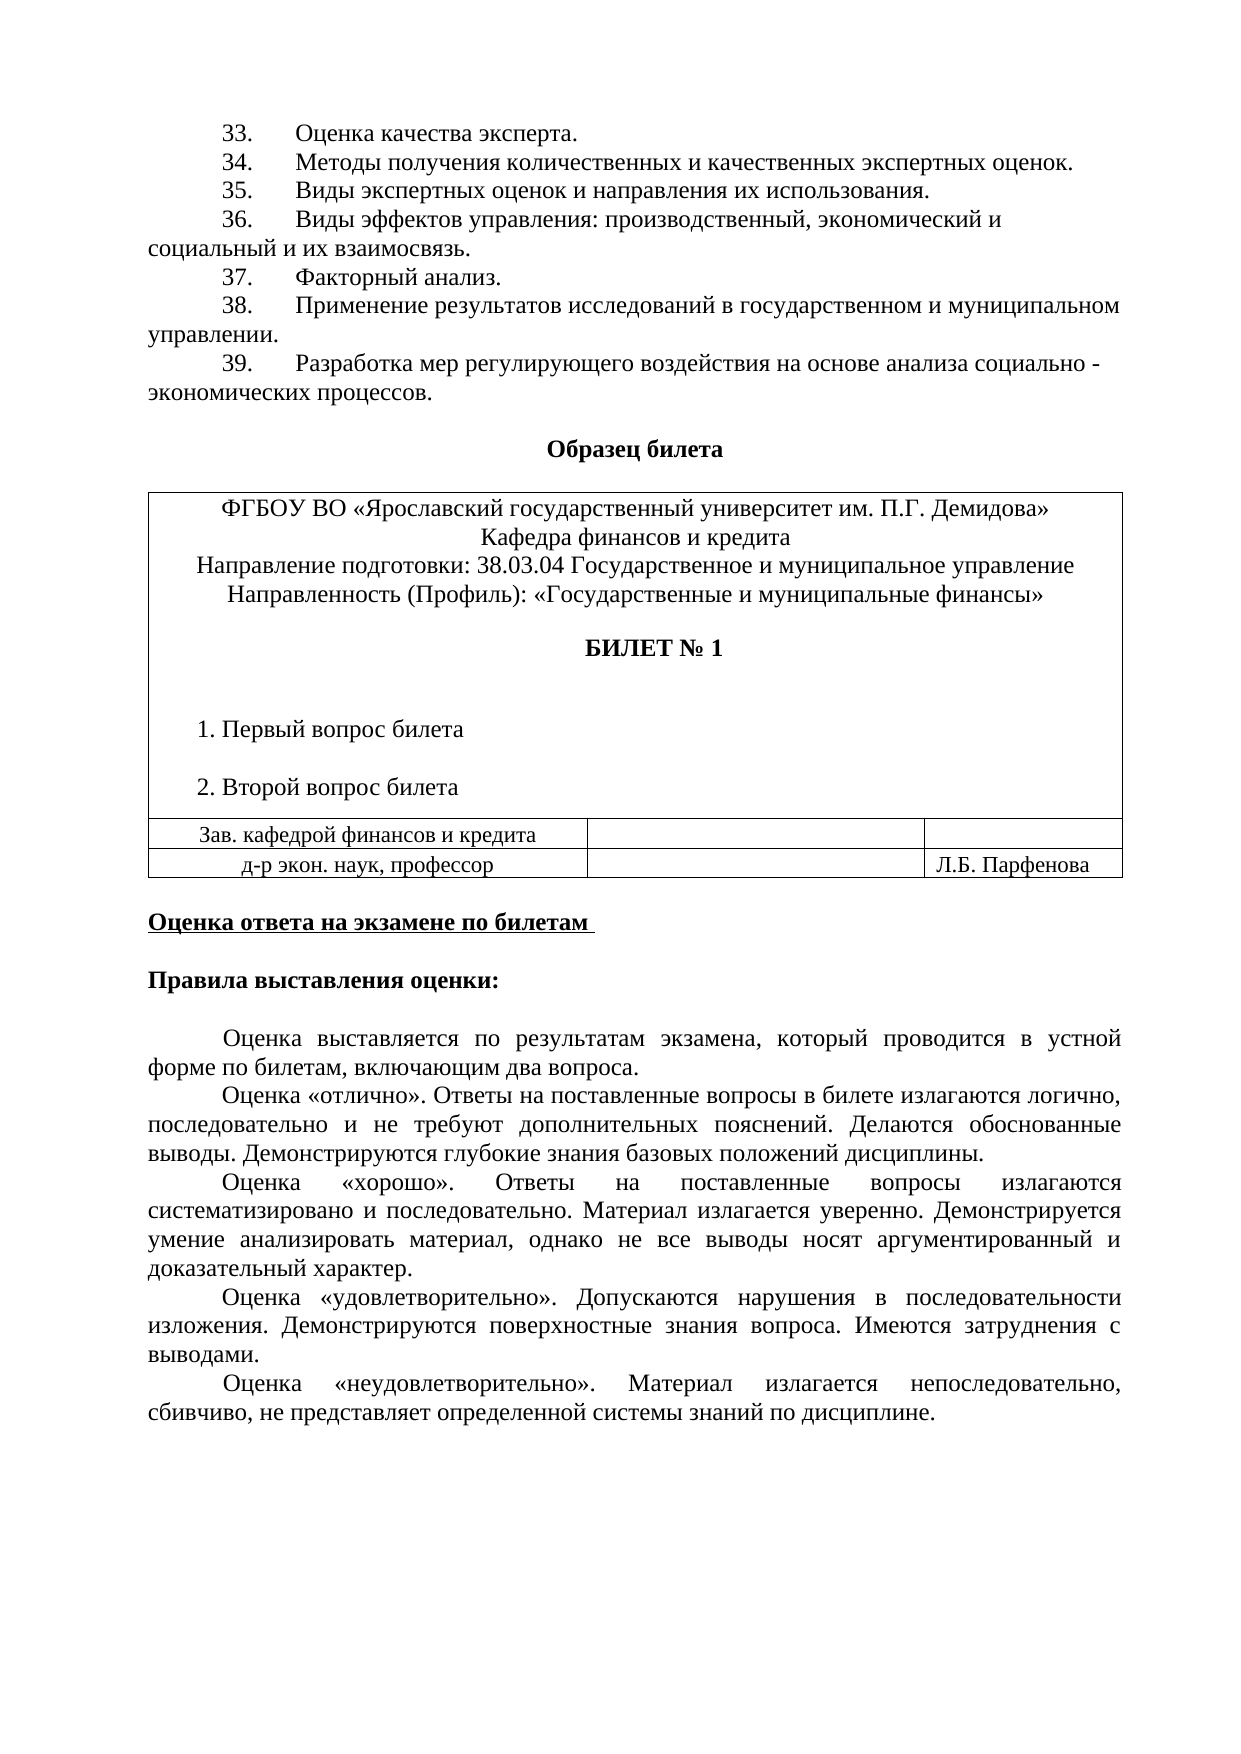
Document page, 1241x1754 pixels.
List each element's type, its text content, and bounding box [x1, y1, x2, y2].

table_header ФГБОУ ВО «Ярославский государственный университет им. П.Г. Демидова» Кафедра финансов и кредита Направление подготовки: 38.03.04 Государственное и муниципальное управление Направленность (Профиль): «Государственные и муниципальные финансы» БИЛЕТ № 1. Первый вопрос билета 2. Второй вопрос билета [149, 493, 1122, 818]
text Оценка «отлично». Ответы на поставленные вопросы в билете излагаются логично, последовательно и не требуют дополнительных пояснений. Делаются обоснованные выводы. Демонстрируются глубокие знания базовых положений дисциплины. [148, 1080, 1122, 1167]
list Применение результатов исследований в государственном и муниципальном управлении. [148, 291, 1122, 348]
table_cell Зав. кафедрой финансов и кредита [149, 819, 587, 847]
table_cell [588, 849, 924, 877]
list Виды эффектов управления: производственный, экономический и социальный и их взаимосвязь. [148, 204, 1122, 262]
text Правила выставления оценки: [148, 965, 1122, 994]
text Оценка «неудовлетворительно». Материал излагается непоследовательно, сбивчиво, не представляет определенной системы знаний по дисциплине. [148, 1368, 1122, 1425]
list Разработка мер регулирующего воздействия на основе анализа социально -экономических процессов. [148, 348, 1122, 406]
list Факторный анализ. [148, 262, 1122, 291]
text Образец билета [148, 434, 1122, 463]
list Оценка качества эксперта. [148, 118, 1122, 147]
table_cell д-р экон. наук, профессор [149, 849, 587, 877]
text Оценка выставляется по результатам экзамена, который проводится в устной форме по билетам, включающим два вопроса. [148, 1023, 1122, 1080]
table_cell [588, 819, 924, 847]
table_cell Л.Б. Парфенова [925, 849, 1122, 877]
text Оценка «хорошо». Ответы на поставленные вопросы излагаются систематизировано и последовательно. Материал излагается уверенно. Демонстрируется умение анализировать материал, однако не все выводы носят аргументированный и доказательный характер. [148, 1167, 1122, 1282]
text Оценка «удовлетворительно». Допускаются нарушения в последовательности изложения. Демонстрируются поверхностные знания вопроса. Имеются затруднения с выводами. [148, 1282, 1122, 1368]
list Виды экспертных оценок и направления их использования. [148, 176, 1122, 204]
list Методы получения количественных и качественных экспертных оценок. [148, 147, 1122, 176]
text Оценка ответа на экзамене по билетам [148, 907, 1122, 936]
table_cell [925, 819, 1122, 847]
